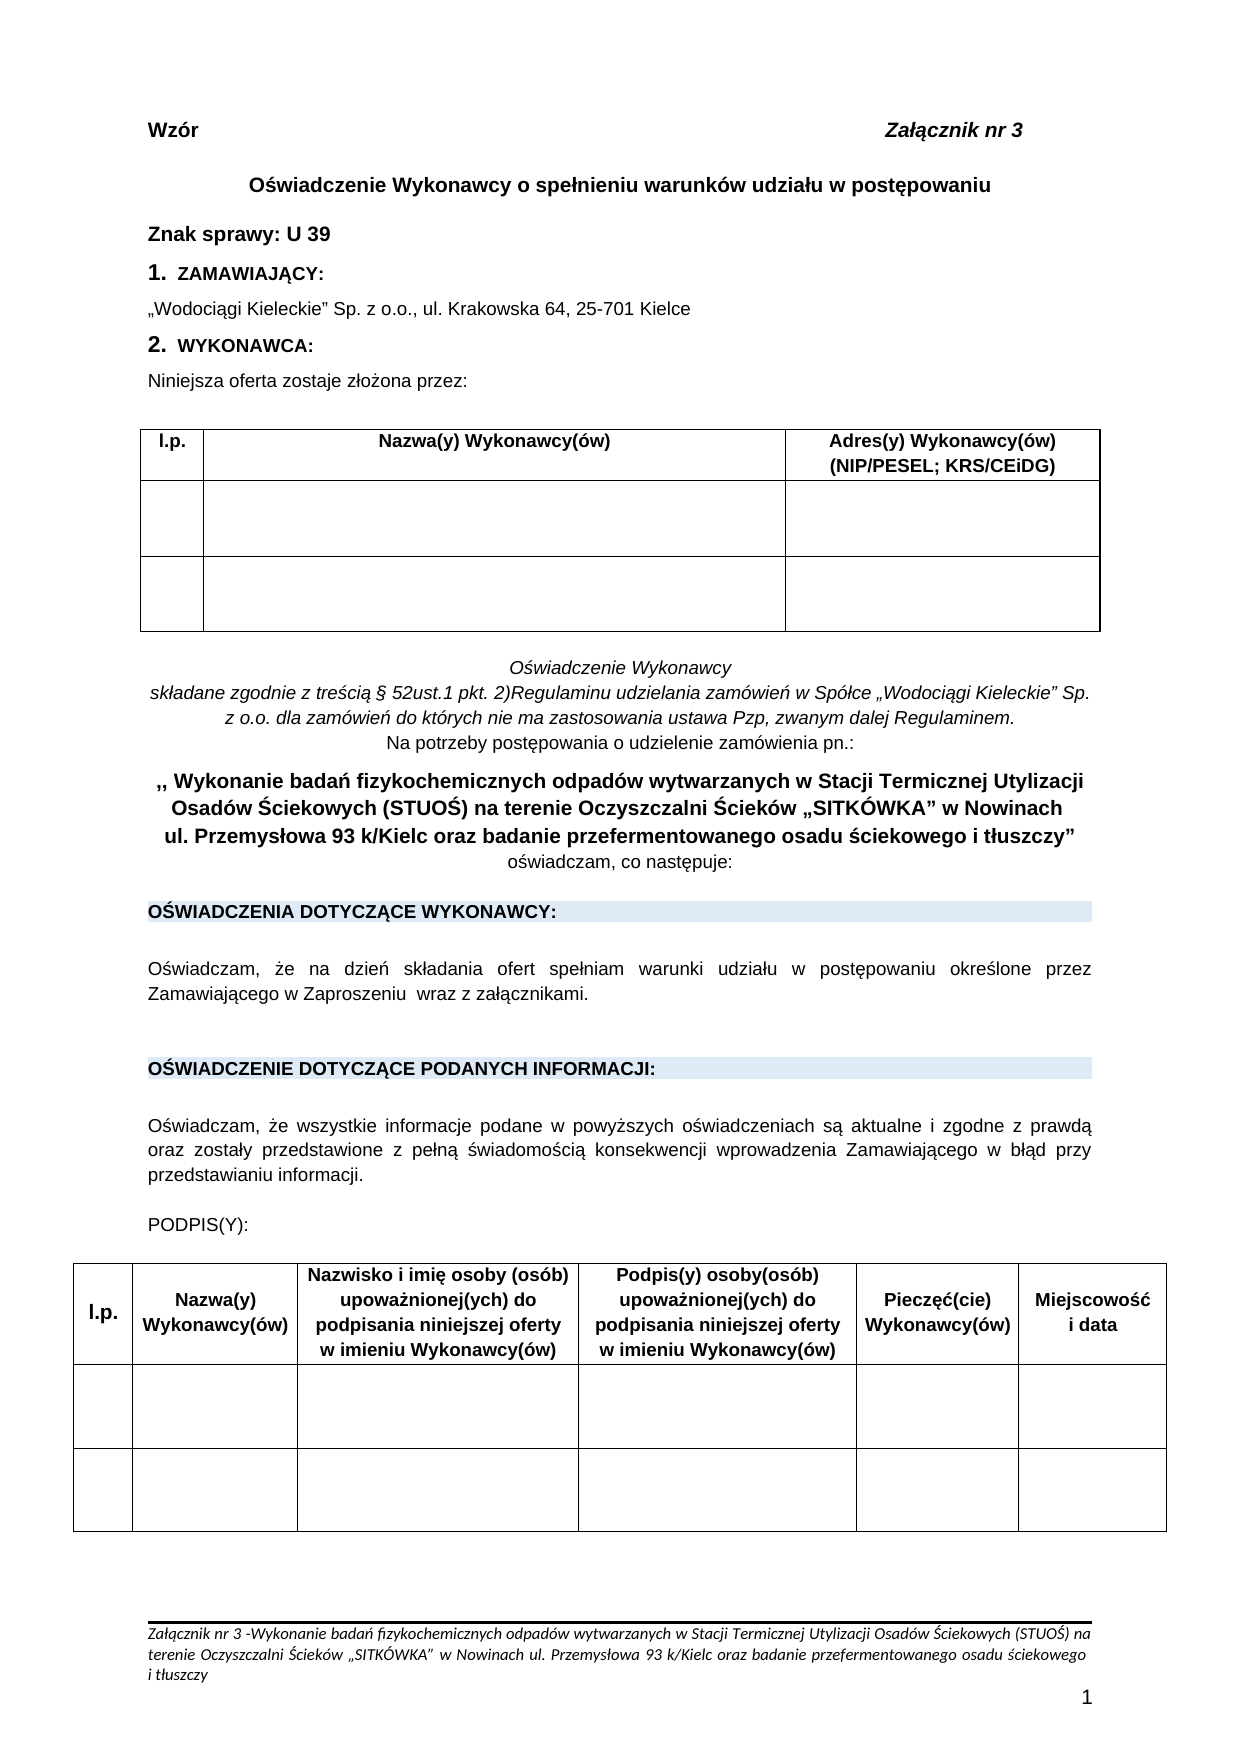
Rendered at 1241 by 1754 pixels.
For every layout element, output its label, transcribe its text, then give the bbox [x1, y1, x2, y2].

table_cell [74, 1365, 132, 1447]
text oświadczam, co następuje: [148, 851, 1092, 873]
table_header Podpis(y) osoby(osób) upoważnionej(ych) do podpisania niniejszej oferty w imieniu Wykonawcy(ów) [579, 1264, 856, 1364]
table_header l.p. [141, 430, 203, 480]
table_cell [298, 1365, 578, 1447]
text OŚWIADCZENIA DOTYCZĄCE WYKONAWCY: [148, 901, 1092, 922]
text Na potrzeby postępowania o udzielenie zamówienia pn.: [148, 731, 1092, 753]
table_cell [298, 1449, 578, 1531]
text PODPIS(Y): [148, 1213, 1092, 1235]
table_cell [133, 1365, 297, 1447]
table_cell [1019, 1449, 1166, 1531]
table_header Nazwa(y) Wykonawcy(ów) [204, 430, 785, 480]
table_cell [141, 557, 203, 631]
table_cell [74, 1449, 132, 1531]
table_cell [1019, 1365, 1166, 1447]
list ZAMAWIAJĄCY: [148, 258, 1092, 285]
table_cell [579, 1449, 856, 1531]
list WYKONAWCA: [148, 331, 1092, 358]
table_cell [204, 481, 785, 556]
text Oświadczam, że na dzień składania ofert spełniam warunki udziału w postępowaniu określone przez Zamawiającego w Zaproszeniu wraz z załącznikami. [148, 958, 1092, 1004]
table_header l.p. [74, 1264, 132, 1364]
text Oświadczenie Wykonawcy [148, 657, 1092, 679]
table_cell [786, 481, 1099, 556]
table_cell [857, 1365, 1018, 1447]
table_cell [857, 1449, 1018, 1531]
text Wzór Załącznik nr 3 [148, 118, 1092, 142]
table_header Nazwisko i imię osoby (osób) upoważnionej(ych) do podpisania niniejszej oferty w imieniu Wykonawcy(ów) [298, 1264, 578, 1364]
table_cell [141, 481, 203, 556]
text Niniejsza oferta zostaje złożona przez: [148, 370, 1092, 392]
table_header Nazwa(y) Wykonawcy(ów) [133, 1264, 297, 1364]
text ,, Wykonanie badań fizykochemicznych odpadów wytwarzanych w Stacji Termicznej Utylizacji Osadów Ściekowych (STUOŚ) na terenie Oczyszczalni Ścieków „SITKÓWKA” w Nowinach ul. Przemysłowa 93 k/Kielc oraz badanie przefermentowanego osadu ściekowego i tłuszczy” [148, 769, 1092, 848]
table_cell [204, 557, 785, 631]
text OŚWIADCZENIE DOTYCZĄCE PODANYCH INFORMACJI: [148, 1057, 1092, 1079]
text „Wodociągi Kieleckie” Sp. z o.o., ul. Krakowska 64, 25-701 Kielce [148, 297, 1092, 319]
text składane zgodnie z treścią § 52ust.1 pkt. 2)Regulaminu udzielania zamówień w Spółce „Wodociągi Kieleckie” Sp. z o.o. dla zamówień do których nie ma zastosowania ustawa Pzp, zwanym dalej Regulaminem. [148, 682, 1092, 728]
table_header Adres(y) Wykonawcy(ów) (NIP/PESEL; KRS/CEiDG) [786, 430, 1099, 480]
text Oświadczam, że wszystkie informacje podane w powyższych oświadczeniach są aktualne i zgodne z prawdą oraz zostały przedstawione z pełną świadomością konsekwencji wprowadzenia Zamawiającego w błąd przy przedstawianiu informacji. [148, 1114, 1092, 1186]
table_cell [579, 1365, 856, 1447]
table_cell [786, 557, 1099, 631]
text Znak sprawy: U 39 [148, 222, 1092, 246]
text Oświadczenie Wykonawcy o spełnieniu warunków udziału w postępowaniu [148, 173, 1092, 197]
table_header Miejscowość i data [1019, 1264, 1166, 1364]
table_cell [133, 1449, 297, 1531]
table_header Pieczęć(cie) Wykonawcy(ów) [857, 1264, 1018, 1364]
